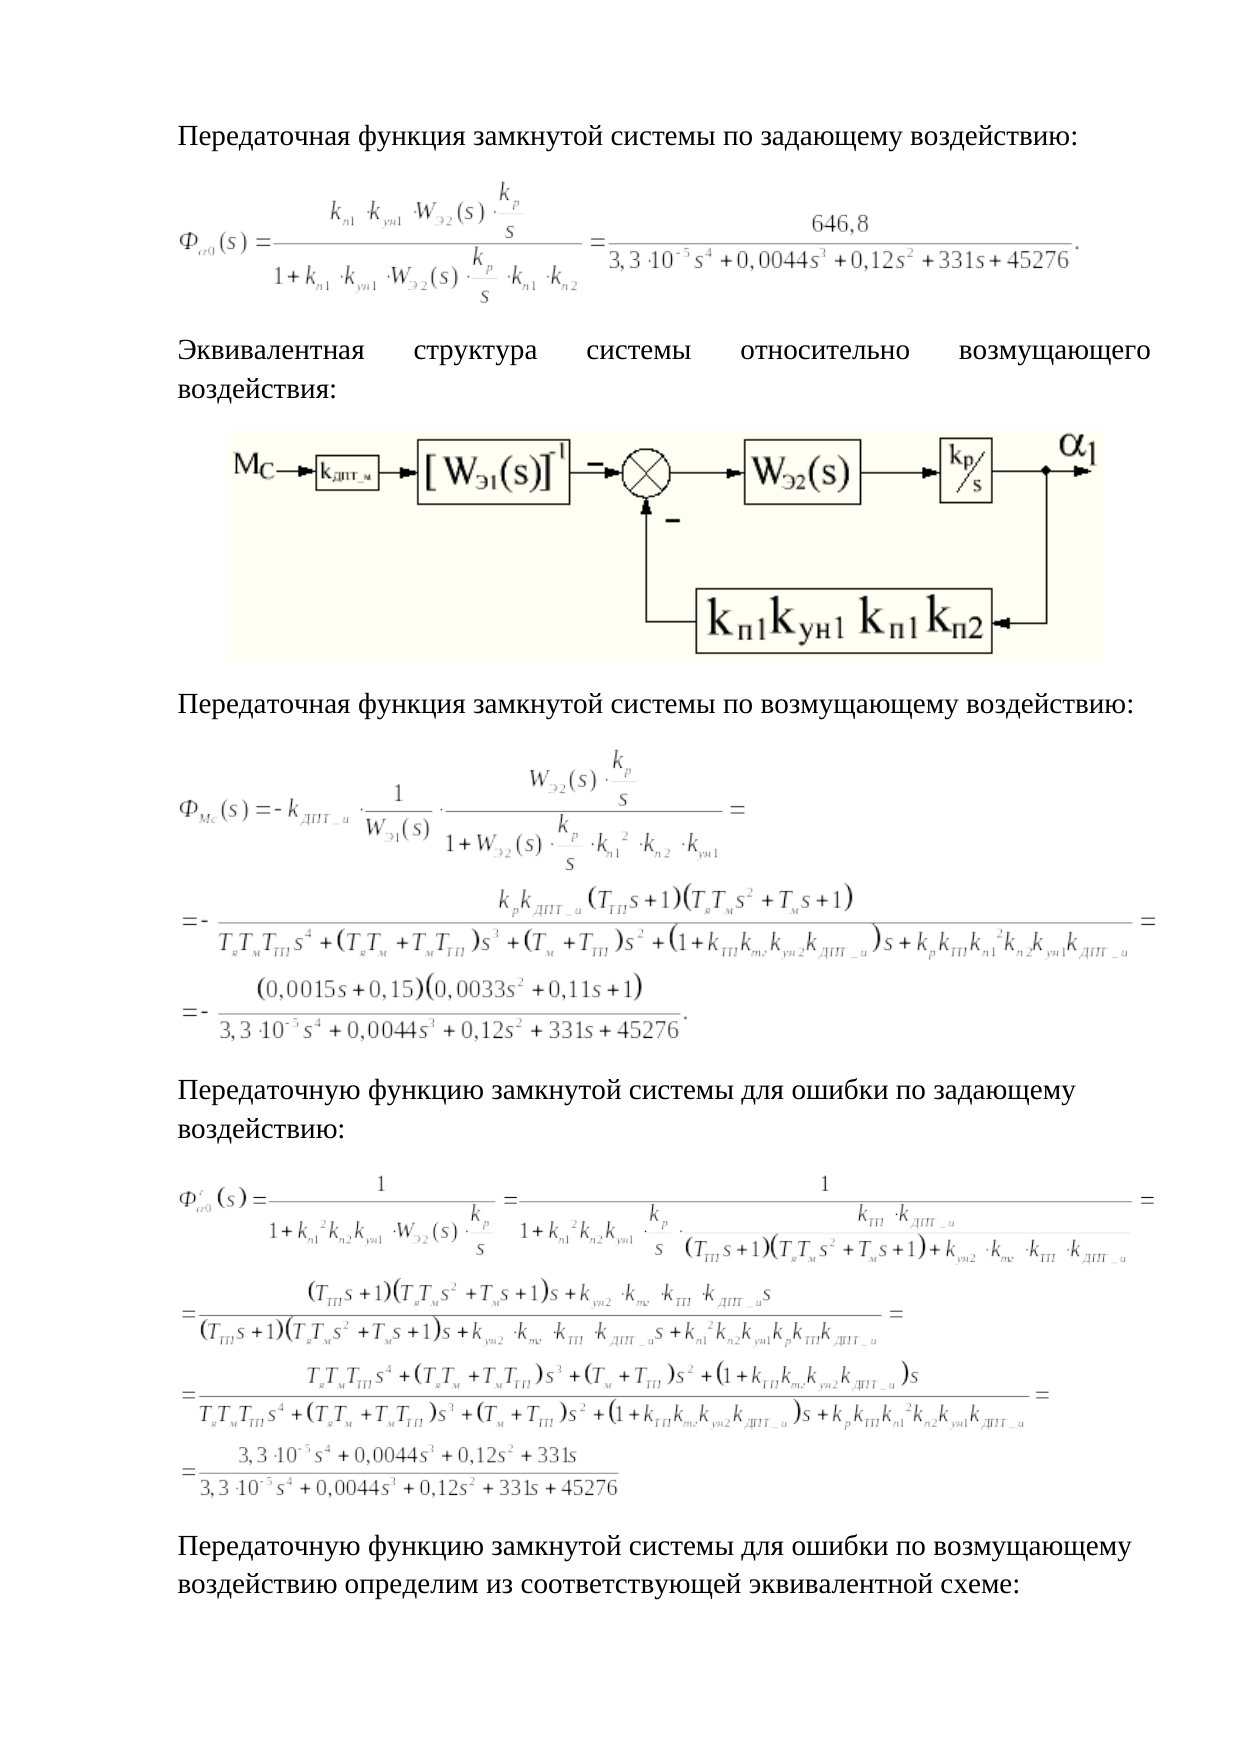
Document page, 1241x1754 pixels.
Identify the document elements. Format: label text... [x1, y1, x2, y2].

text Передаточная функция замкнутой системы по задающему воздействию: [177, 118, 1152, 152]
text Эквивалентная структура системы относительно возмущающего воздействия: [177, 332, 1152, 404]
text Передаточную функцию замкнутой системы для ошибки по возмущающему воздействию определим из соответствующей эквивалентной схеме: [177, 1528, 1152, 1600]
picture [225, 430, 1104, 662]
text Передаточную функцию замкнутой системы для ошибки по задающему воздействию: [177, 1072, 1152, 1144]
text Передаточная функция замкнутой системы по возмущающему воздействию: [177, 686, 1152, 720]
